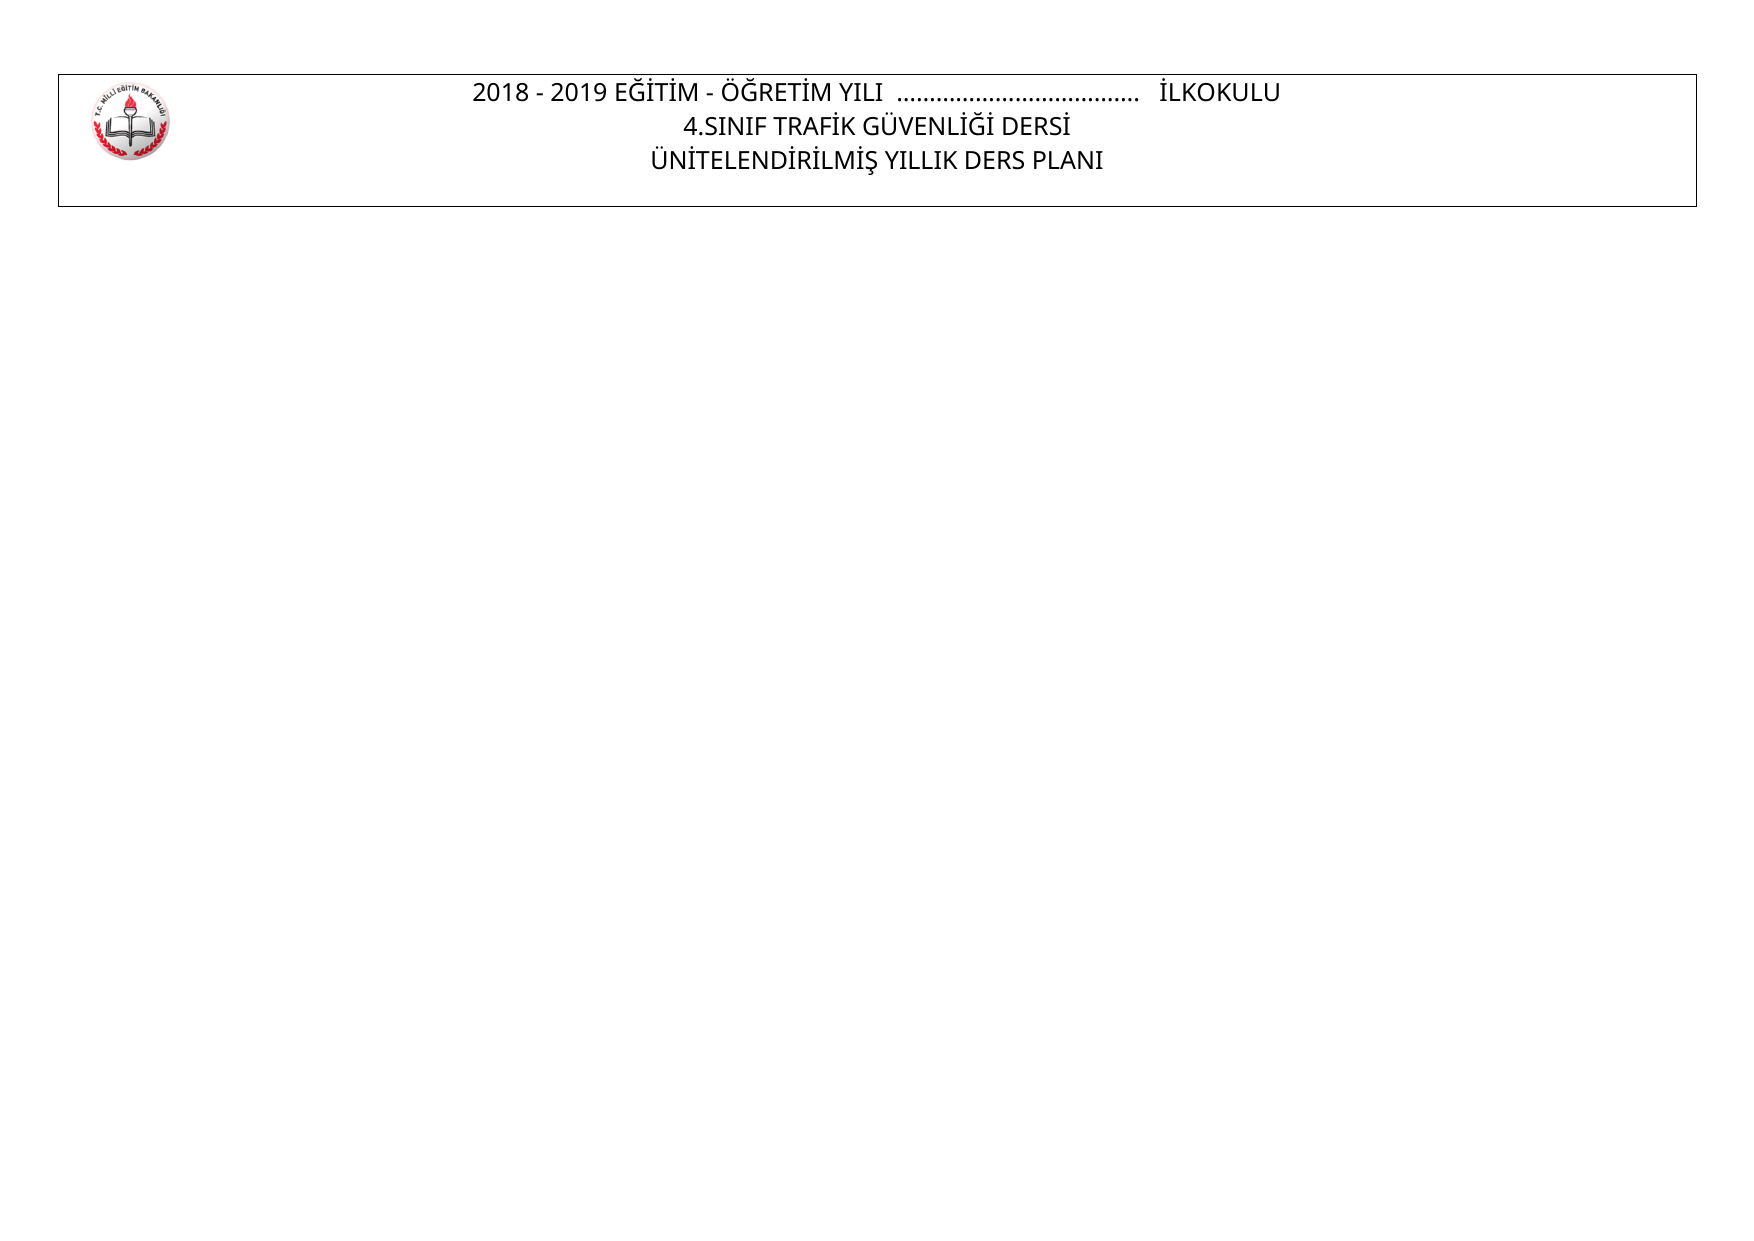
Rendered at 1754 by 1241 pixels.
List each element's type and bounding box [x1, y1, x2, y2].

picture [85, 77, 175, 167]
